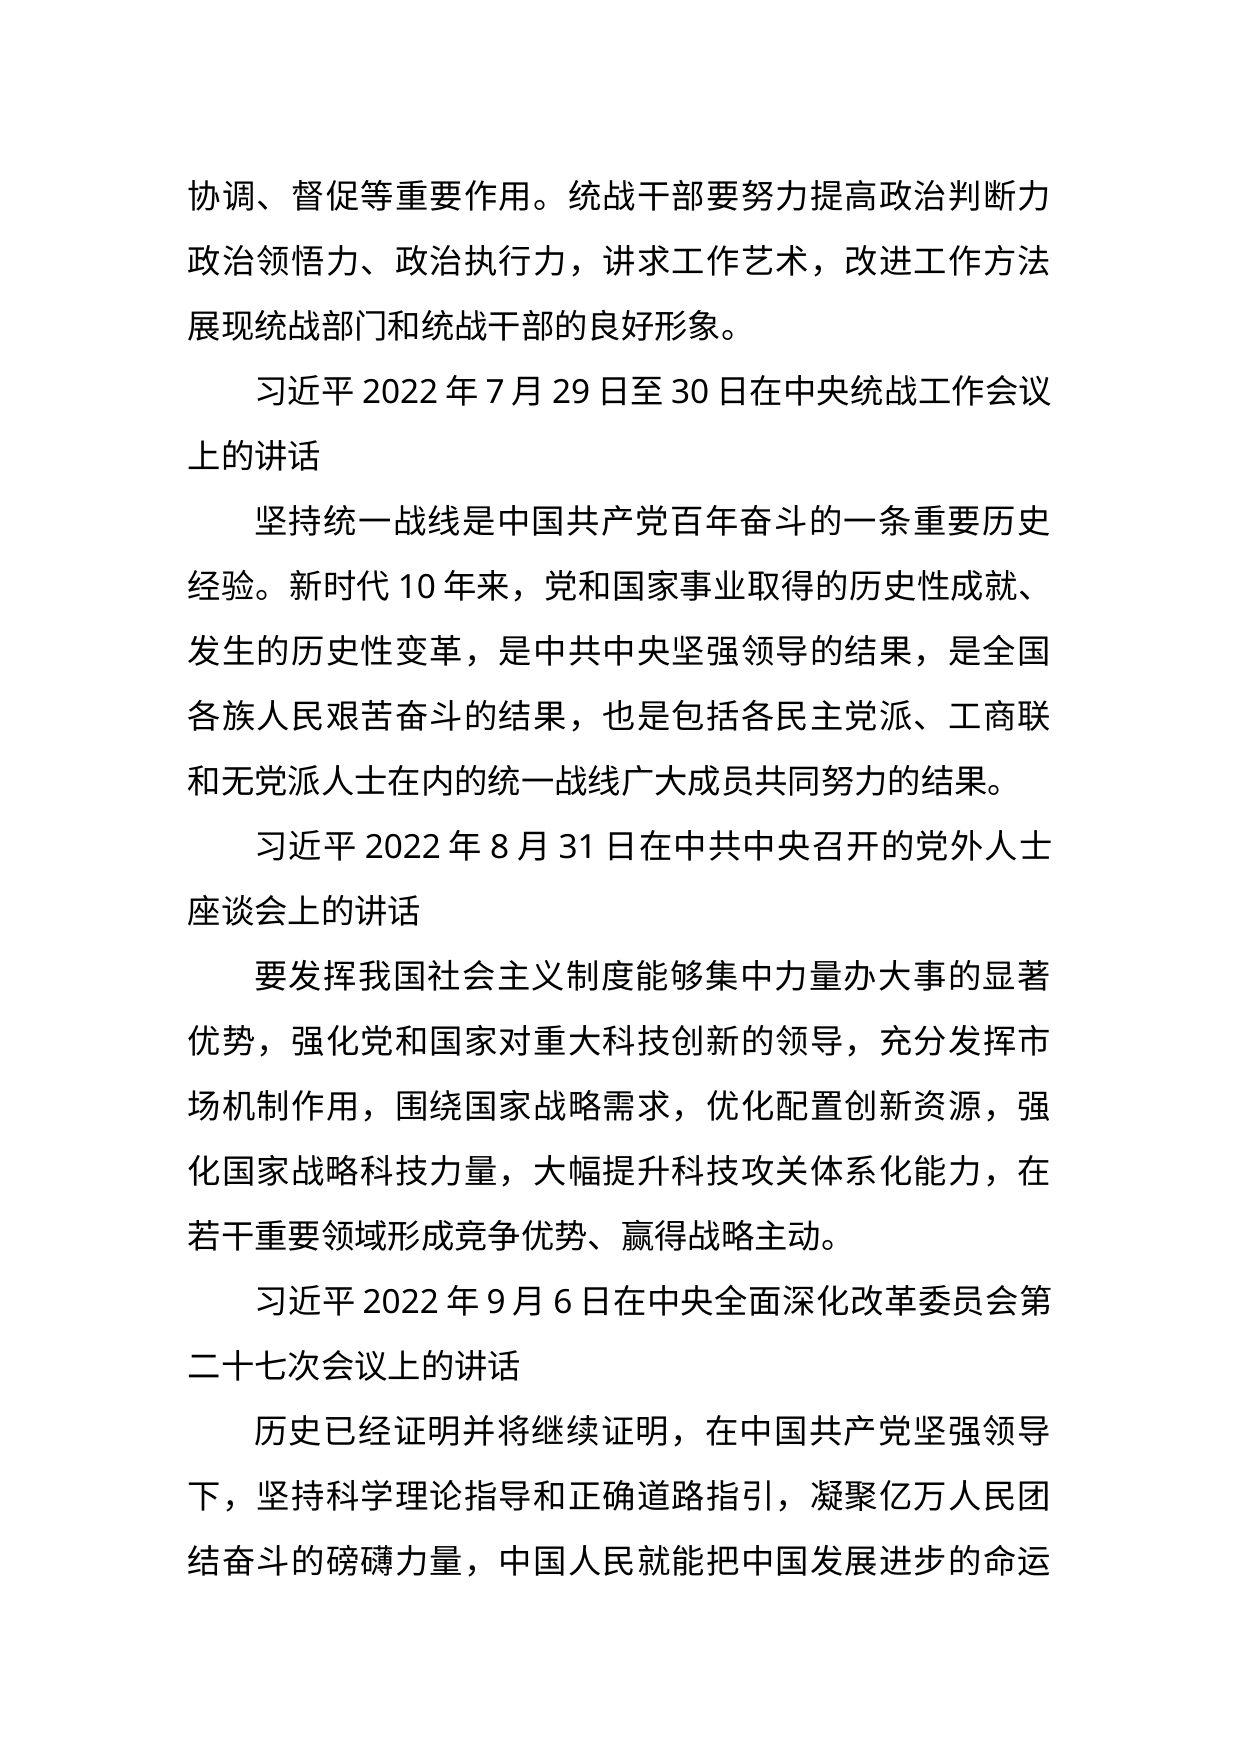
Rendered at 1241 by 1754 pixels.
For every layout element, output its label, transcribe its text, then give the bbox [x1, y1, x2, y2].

text 要发挥我国社会主义制度能够集中力量办大事的显著优势，强化党和国家对重大科技创新的领导，充分发挥市场机制作用，围绕国家战略需求，优化配置创新资源，强化国家战略科技力量，大幅提升科技攻关体系化能力，在若干重要领域形成竞争优势、赢得战略主动。 [187, 942, 1053, 1267]
text 习近平2022年8月31日在中共中央召开的党外人士座谈会上的讲话 [187, 812, 1053, 942]
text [187, 162, 1053, 357]
text 坚持统一战线是中国共产党百年奋斗的一条重要历史经验。新时代10年来，党和国家事业取得的历史性成就、发生的历史性变革，是中共中央坚强领导的结果，是全国各族人民艰苦奋斗的结果，也是包括各民主党派、工商联和无党派人士在内的统一战线广大成员共同努力的结果。 [187, 487, 1053, 812]
text 习近平2022年7月29日至30日在中央统战工作会议上的讲话 [187, 357, 1053, 487]
text 习近平2022年9月6日在中央全面深化改革委员会第二十七次会议上的讲话 [187, 1267, 1053, 1397]
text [187, 1397, 1053, 1592]
